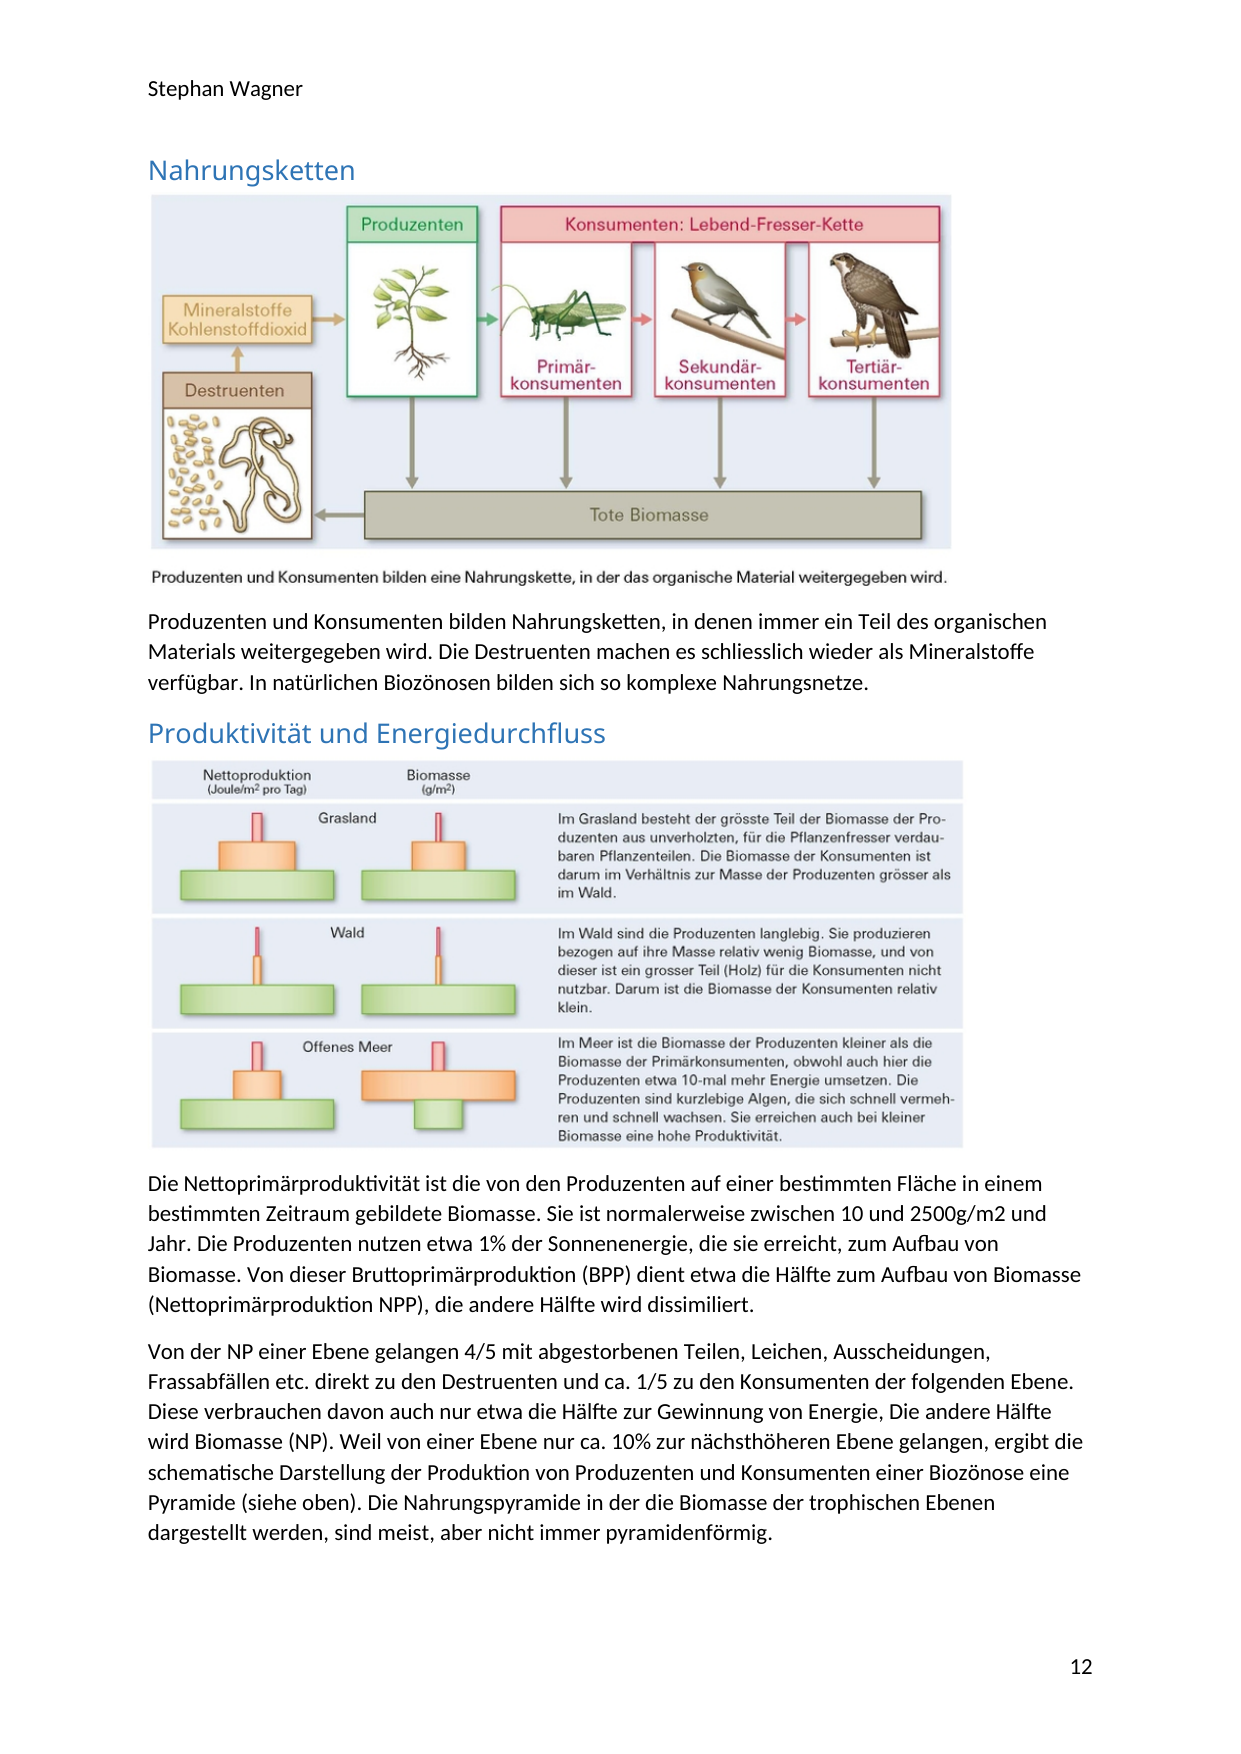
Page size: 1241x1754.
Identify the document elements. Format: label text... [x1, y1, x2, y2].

text Die Nettoprimärproduktivität ist die von den Produzenten auf einer bestimmten Fläche in einem bestimmten Zeitraum gebildete Biomasse. Sie ist normalerweise zwischen 10 und 2500g/m2 und Jahr. Die Produzenten nutzen etwa 1% der Sonnenenergie, die sie erreicht, zum Aufbau von Biomasse. Von dieser Bruttoprimärproduktion (BPP) dient etwa die Hälfte zum Aufbau von Biomasse (Nettoprimärproduktion NPP), die andere Hälfte wird dissimiliert. [148, 1169, 1093, 1318]
subtitle Produktivität und Energiedurchfluss [148, 714, 1093, 751]
text Von der NP einer Ebene gelangen 4/5 mit abgestorbenen Teilen, Leichen, Ausscheidungen, Frassabfällen etc. direkt zu den Destruenten und ca. 1/5 zu den Konsumenten der folgenden Ebene. Diese verbrauchen davon auch nur etwa die Hälfte zur Gewinnung von Energie, Die andere Hälfte wird Biomasse (NP). Weil von einer Ebene nur ca. 10% zur nächsthöheren Ebene gelangen, ergibt die schematische Darstellung der Produktion von Produzenten und Konsumenten einer Biozönose eine Pyramide (siehe oben). Die Nahrungspyramide in der die Biomasse der trophischen Ebenen dargestellt werden, sind meist, aber nicht immer pyramidenförmig. [148, 1337, 1093, 1546]
text Produzenten und Konsumenten bilden Nahrungsketten, in denen immer ein Teil des organischen Materials weitergegeben wird. Die Destruenten machen es schliesslich wieder als Mineralstoffe verfügbar. In natürlichen Biozönosen bilden sich so komplexe Nahrungsnetze. [148, 607, 1093, 696]
picture [147, 191, 953, 589]
picture [147, 754, 968, 1151]
subtitle Nahrungsketten [148, 152, 1093, 189]
